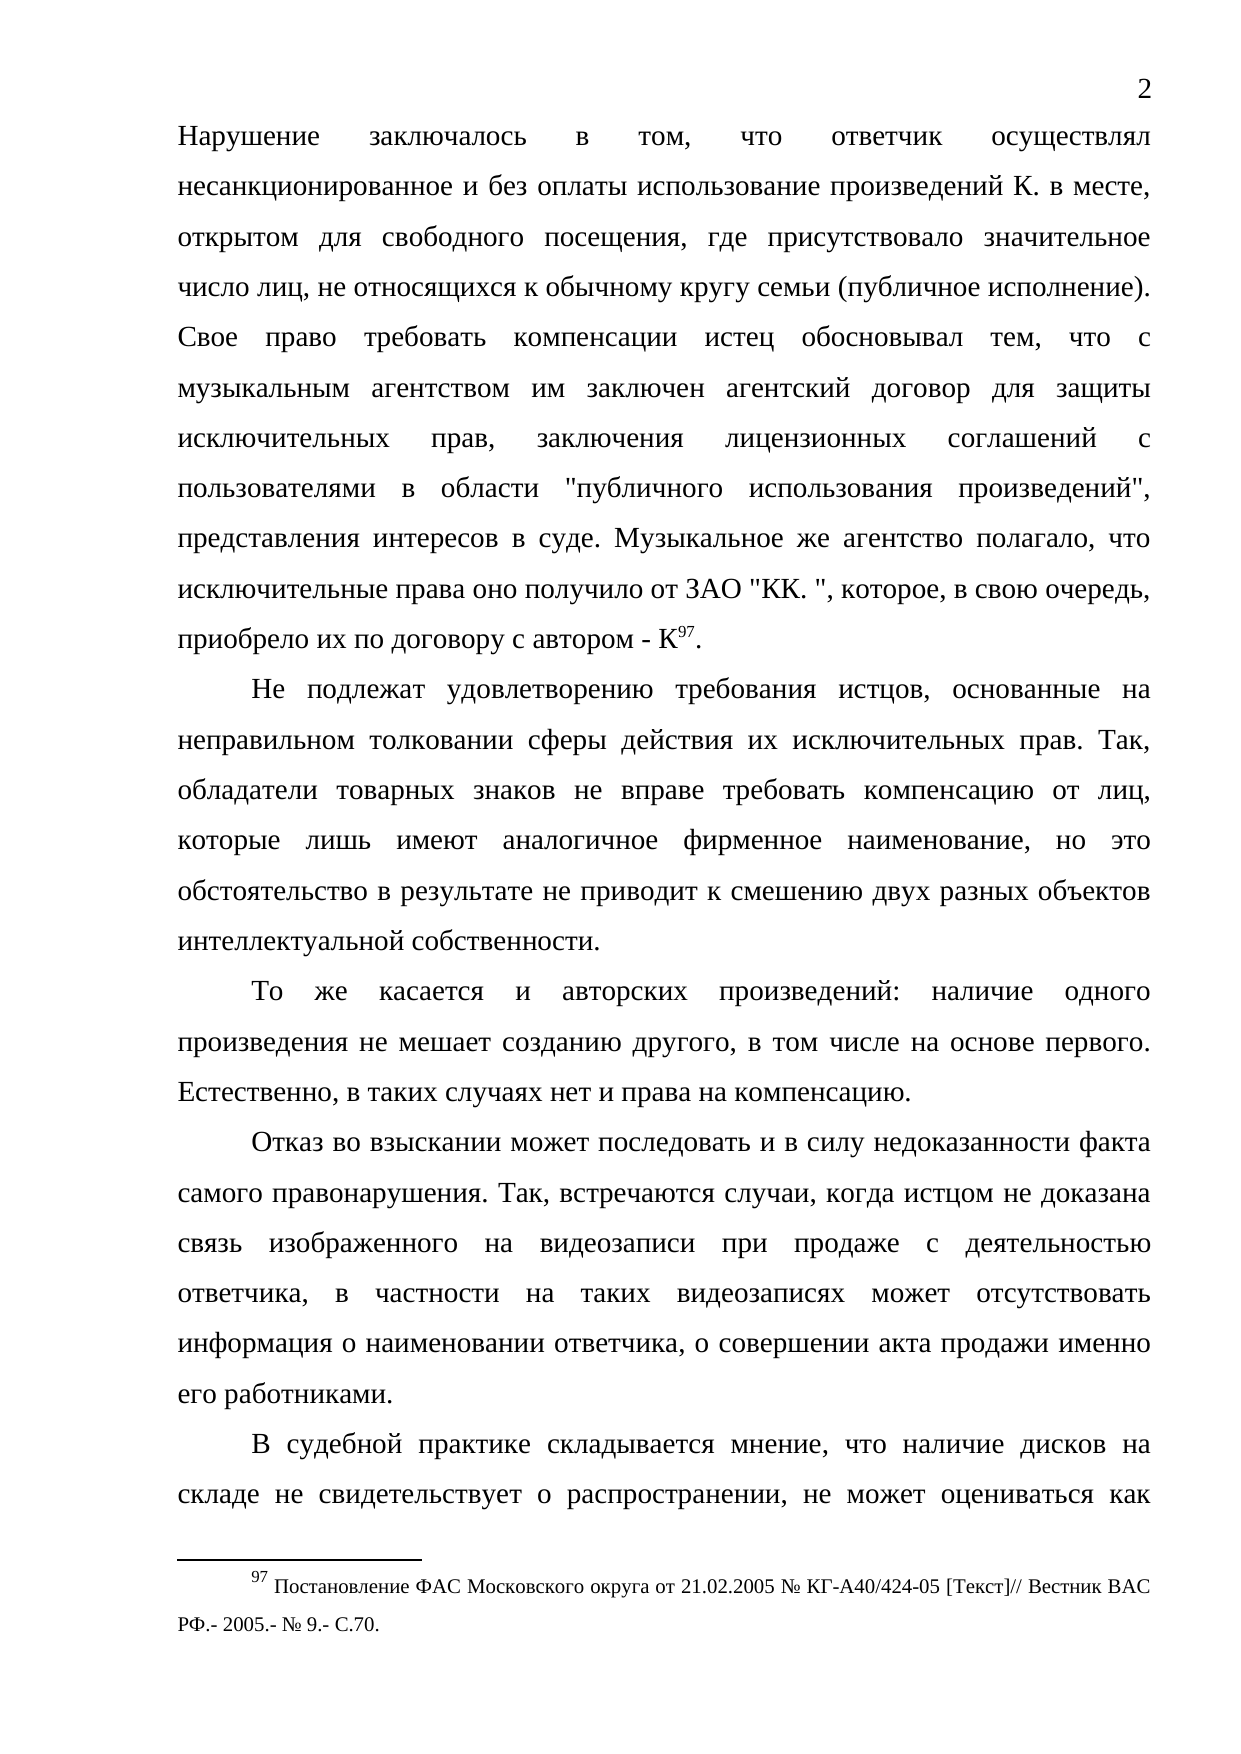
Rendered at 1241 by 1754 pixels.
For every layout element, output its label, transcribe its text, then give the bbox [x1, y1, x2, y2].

text Отказ во взыскании может последовать и в силу недоказанности факта самого правонарушения. Так, встречаются случаи, когда истцом не доказана связь изображенного на видеозаписи при продаже с деятельностью ответчика, в частности на таких видеозаписях может отсутствовать информация о наименовании ответчика, о совершении акта продажи именно его работниками. [177, 1124, 1152, 1409]
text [177, 1426, 1152, 1510]
text То же касается и авторских произведений: наличие одного произведения не мешает созданию другого, в том числе на основе первого. Естественно, в таких случаях нет и права на компенсацию. [177, 973, 1152, 1108]
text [177, 118, 1152, 655]
text Не подлежат удовлетворению требования истцов, основанные на неправильном толковании сферы действия их исключительных прав. Так, обладатели товарных знаков не вправе требовать компенсацию от лиц, которые лишь имеют аналогичное фирменное наименование, но это обстоятельство в результате не приводит к смешению двух разных объектов интеллектуальной собственности. [177, 672, 1152, 957]
